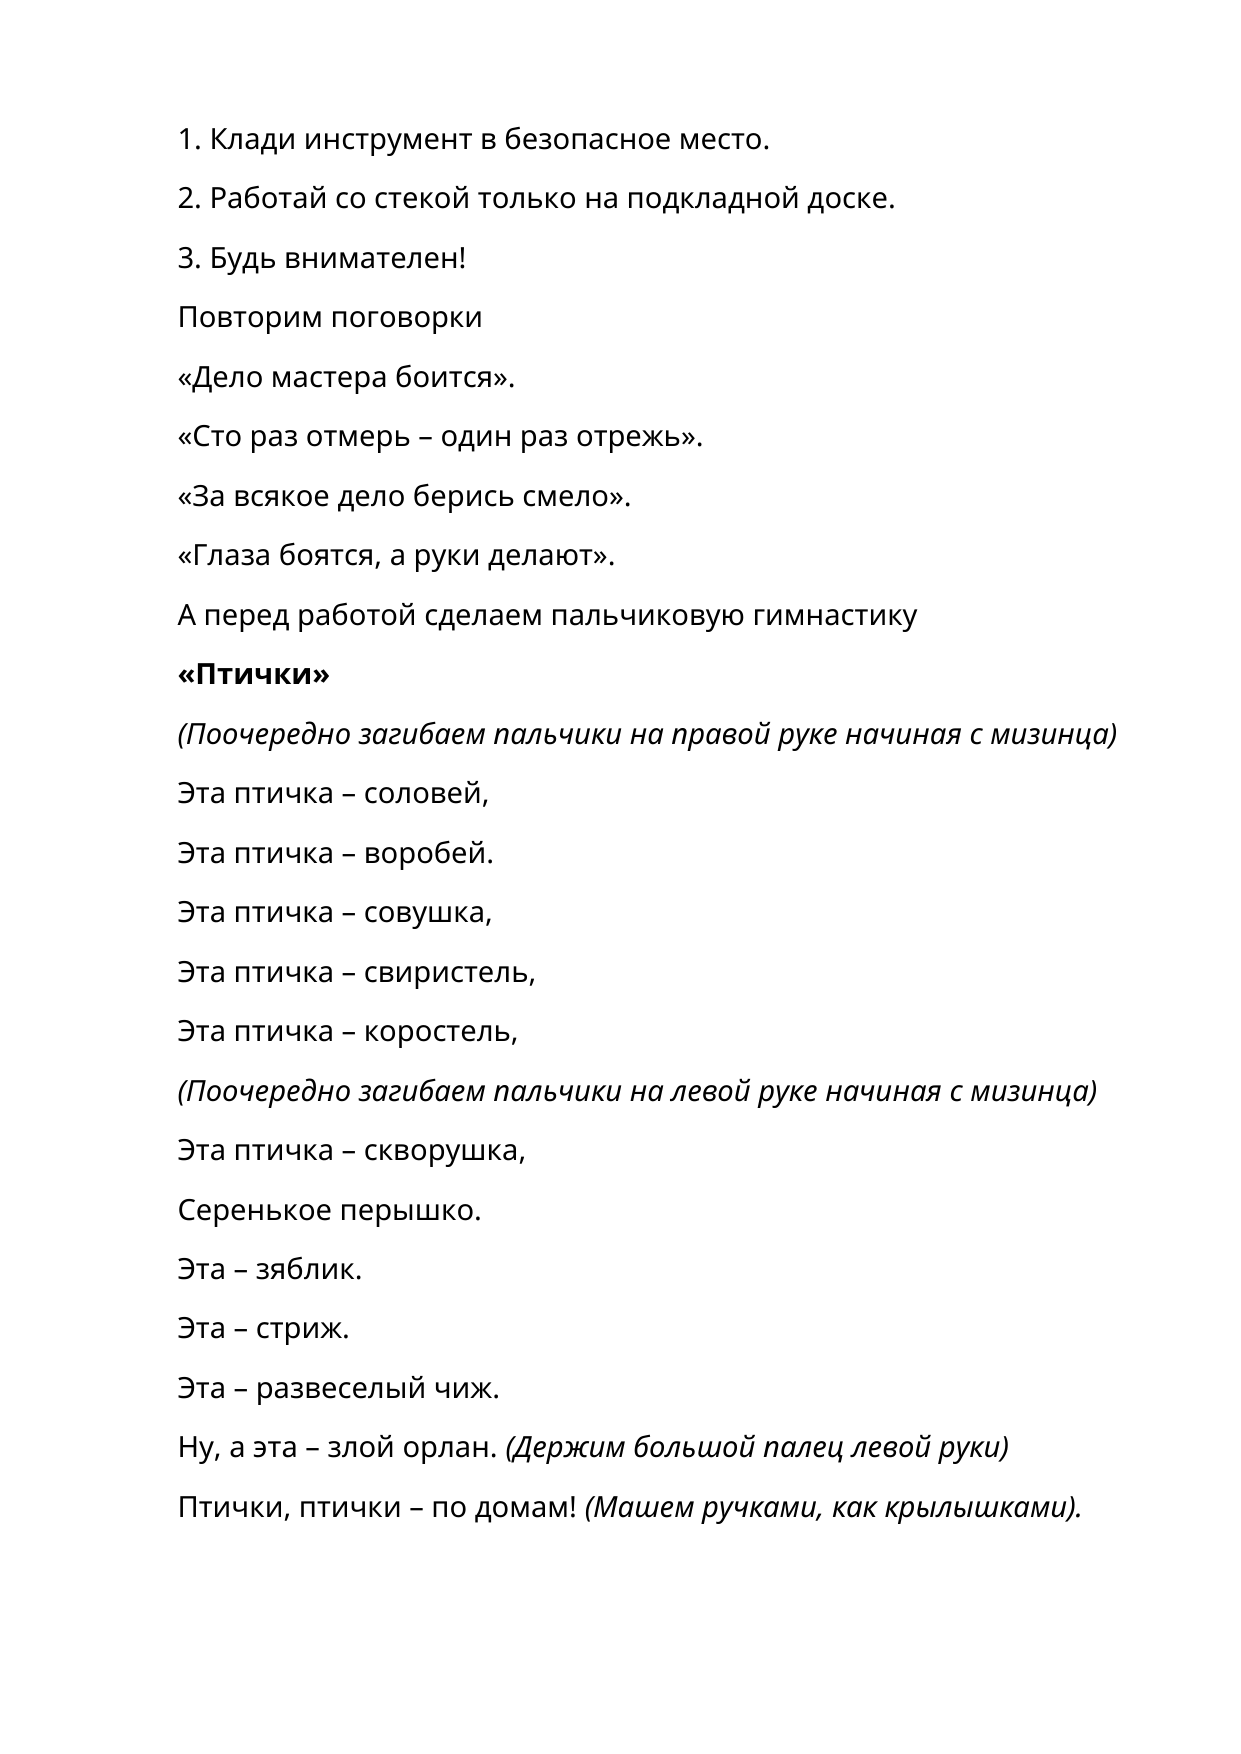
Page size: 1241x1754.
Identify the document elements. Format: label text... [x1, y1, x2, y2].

text 3. Будь внимателен! [177, 237, 1152, 277]
text Эта – развеселый чиж. [177, 1367, 1152, 1407]
text Птички, птички – по домам! (Машем ручками, как крылышками). [177, 1486, 1152, 1526]
text 1. Клади инструмент в безопасное место. [177, 118, 1152, 158]
text «Сто раз отмерь – один раз отрежь». [177, 416, 1152, 455]
text А перед работой сделаем пальчиковую гимнастику [177, 594, 1152, 634]
text Эта птичка – совушка, [177, 891, 1152, 931]
text Серенькое перышко. [177, 1189, 1152, 1228]
text Эта птичка – коростель, [177, 1010, 1152, 1050]
text «За всякое дело берись смело». [177, 475, 1152, 515]
text Эта птичка – скворушка, [177, 1129, 1152, 1169]
text Эта птичка – воробей. [177, 832, 1152, 872]
text Повторим поговорки [177, 297, 1152, 336]
text Эта – зяблик. [177, 1248, 1152, 1288]
text «Птички» [177, 653, 1152, 693]
text (Поочередно загибаем пальчики на левой руке начиная с мизинца) [177, 1070, 1152, 1109]
text Эта – стриж. [177, 1308, 1152, 1347]
text Эта птичка – свиристель, [177, 951, 1152, 991]
text (Поочередно загибаем пальчики на правой руке начиная с мизинца) [177, 713, 1152, 753]
text «Дело мастера боится». [177, 356, 1152, 396]
text Ну, а эта – злой орлан. (Держим большой палец левой руки) [177, 1427, 1152, 1466]
text 2. Работай со стекой только на подкладной доске. [177, 178, 1152, 217]
text «Глаза боятся, а руки делают». [177, 534, 1152, 574]
text Эта птичка – соловей, [177, 772, 1152, 812]
